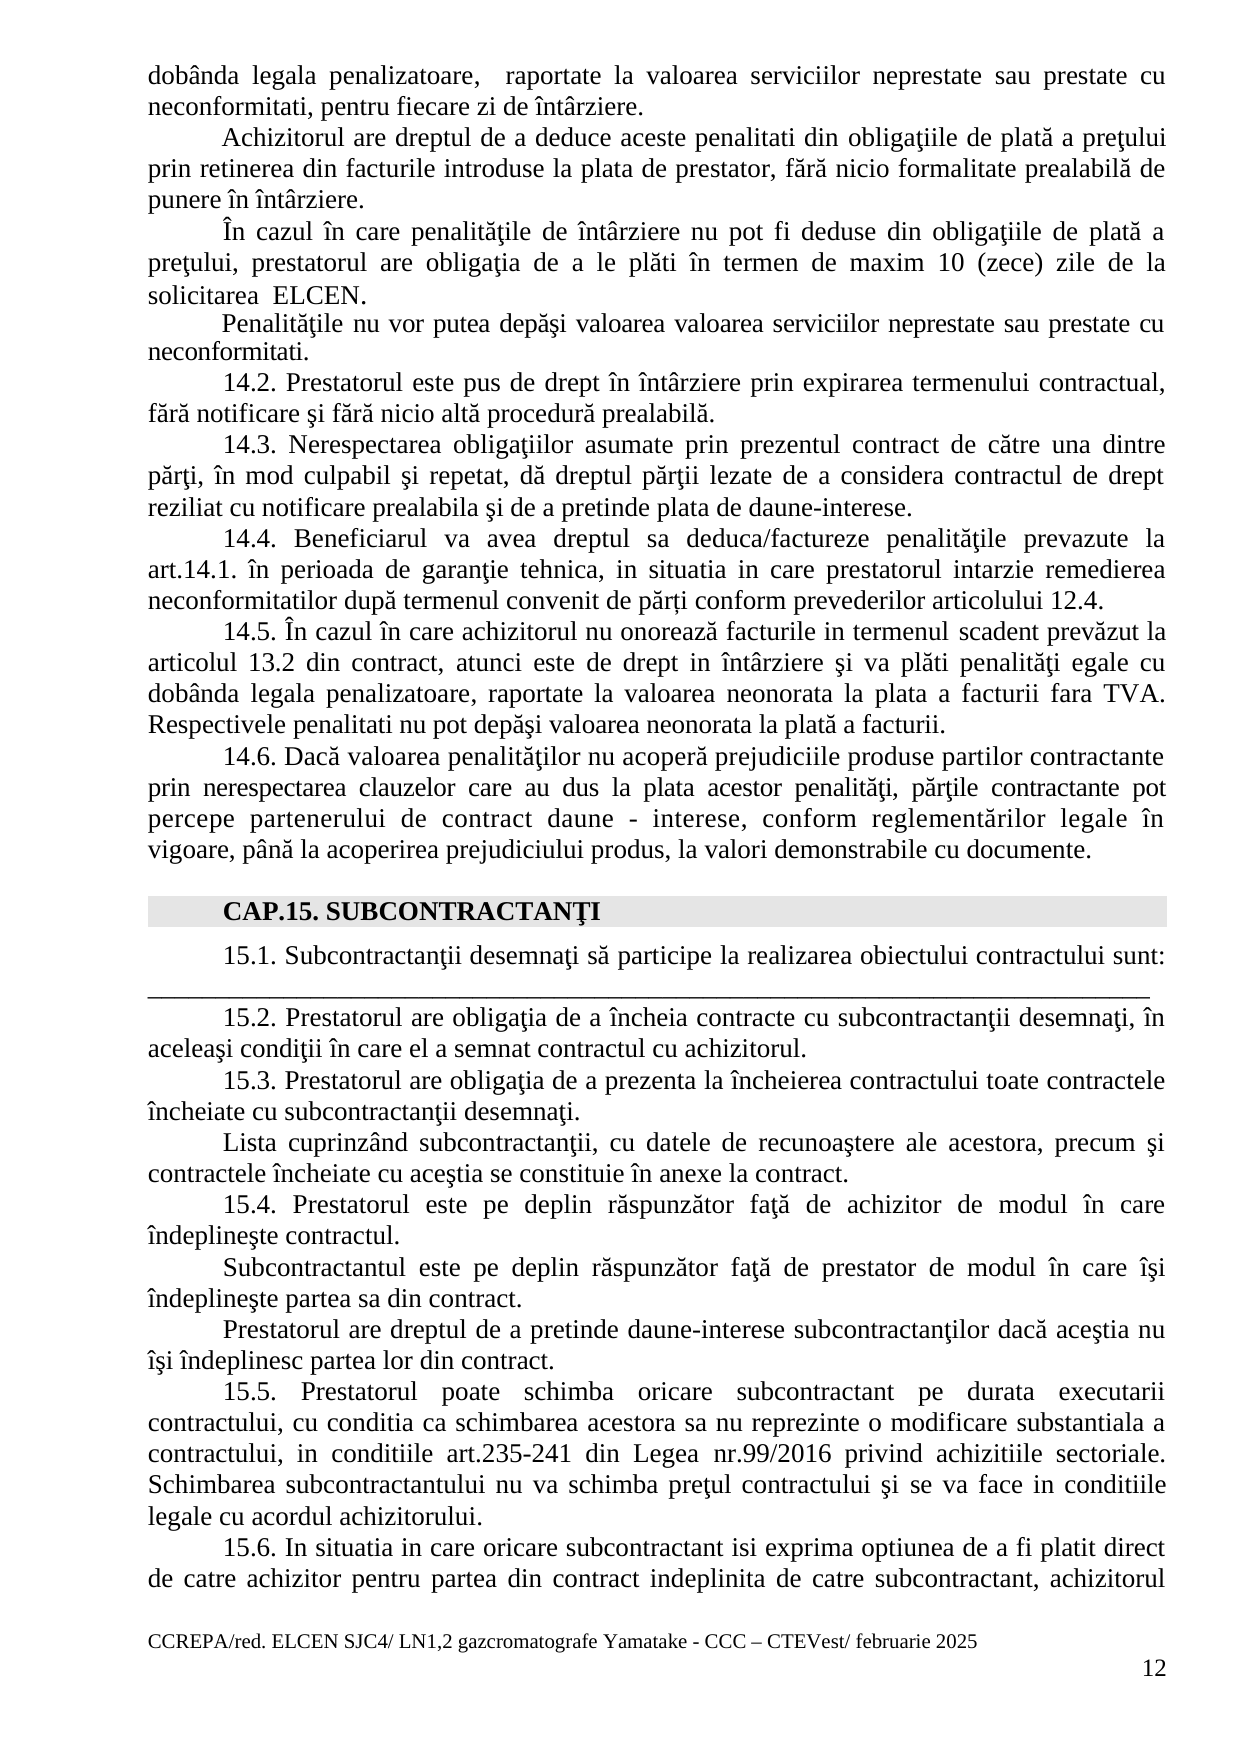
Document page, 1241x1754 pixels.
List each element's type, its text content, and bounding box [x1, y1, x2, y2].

text 15.1. Subcontractanţii desemnaţi să participe la realizarea obiectului contractului sunt: __________________________________________________________________________ [148, 939, 1167, 1001]
text 14.2. Prestatorul este pus de drept în întârziere prin expirarea termenului contractual, fără notificare şi fără nicio altă procedură prealabilă. [148, 366, 1167, 428]
text Penalităţile nu vor putea depăşi valoarea valoarea serviciilor neprestate sau prestate cu neconformitati. [148, 311, 1165, 366]
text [148, 59, 1167, 121]
text 15.2. Prestatorul are obligaţia de a încheia contracte cu subcontractanţii desemnaţi, în aceleaşi condiţii în care el a semnat contractul cu achizitorul. [148, 1001, 1167, 1064]
text 14.5. În cazul în care achizitorul nu onorează facturile in termenul scadent prevăzut la articolul 13.2 din contract, atunci este de drept in întârziere şi va plăti penalităţi egale cu dobânda legala penalizatoare, raportate la valoarea neonorata la plata a facturii fara TVA. Respectivele penalitati nu pot depăşi valoarea neonorata la plată a facturii. [148, 615, 1167, 740]
text 14.6. Dacă valoarea penalităţilor nu acoperă prejudiciile produse partilor contractante prin nerespectarea clauzelor care au dus la plata acestor penalităţi, părţile contractante pot percepe partenerului de contract daune - interese, conform reglementărilor legale în vigoare, până la acoperirea prejudiciului produs, la valori demonstrabile cu documente. [148, 740, 1167, 864]
text 15.4. Prestatorul este pe deplin răspunzător faţă de achizitor de modul în care îndeplineşte contractul. [148, 1188, 1167, 1251]
text Achizitorul are dreptul de a deduce aceste penalitati din obligaţiile de plată a preţului prin retinerea din facturile introduse la plata de prestator, fără nicio formalitate prealabilă de punere în întârziere. [148, 121, 1167, 215]
text Subcontractantul este pe deplin răspunzător faţă de prestator de modul în care îşi îndeplineşte partea sa din contract. [148, 1251, 1167, 1313]
text 15.5. Prestatorul poate schimba oricare subcontractant pe durata executarii contractului, cu conditia ca schimbarea acestora sa nu reprezinte o modificare substantiala a contractului, in conditiile art.235-241 din Legea nr.99/2016 privind achizitiile sectoriale. Schimbarea subcontractantului nu va schimba preţul contractului şi se va face in conditiile legale cu acordul achizitorului. [148, 1375, 1167, 1531]
text În cazul în care penalităţile de întârziere nu pot fi deduse din obligaţiile de plată a preţului, prestatorul are obligaţia de a le plăti în termen de maxim 10 (zece) zile de la solicitarea ELCEN. [148, 215, 1167, 311]
text Lista cuprinzând subcontractanţii, cu datele de recunoaştere ale acestora, precum şi contractele încheiate cu aceştia se constituie în anexe la contract. [148, 1126, 1167, 1188]
text 15.3. Prestatorul are obligaţia de a prezenta la încheierea contractului toate contractele încheiate cu subcontractanţii desemnaţi. [148, 1064, 1167, 1126]
subtitle CAP.15. SUBCONTRACTANŢI [148, 896, 1167, 927]
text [148, 1531, 1167, 1593]
text 14.3. Nerespectarea obligaţiilor asumate prin prezentul contract de către una dintre părţi, în mod culpabil şi repetat, dă dreptul părţii lezate de a considera contractul de drept reziliat cu notificare prealabila şi de a pretinde plata de daune-interese. [148, 428, 1167, 522]
list 14.4. Beneficiarul va avea dreptul sa deduca/factureze penalităţile prevazute la art.14.1. în perioada de garanţie tehnica, in situatia in care prestatorul intarzie remedierea neconformitatilor după termenul convenit de părți conform prevederilor articolului 12.4. [148, 522, 1167, 615]
text Prestatorul are dreptul de a pretinde daune-interese subcontractanţilor dacă aceştia nu îşi îndeplinesc partea lor din contract. [148, 1313, 1167, 1375]
